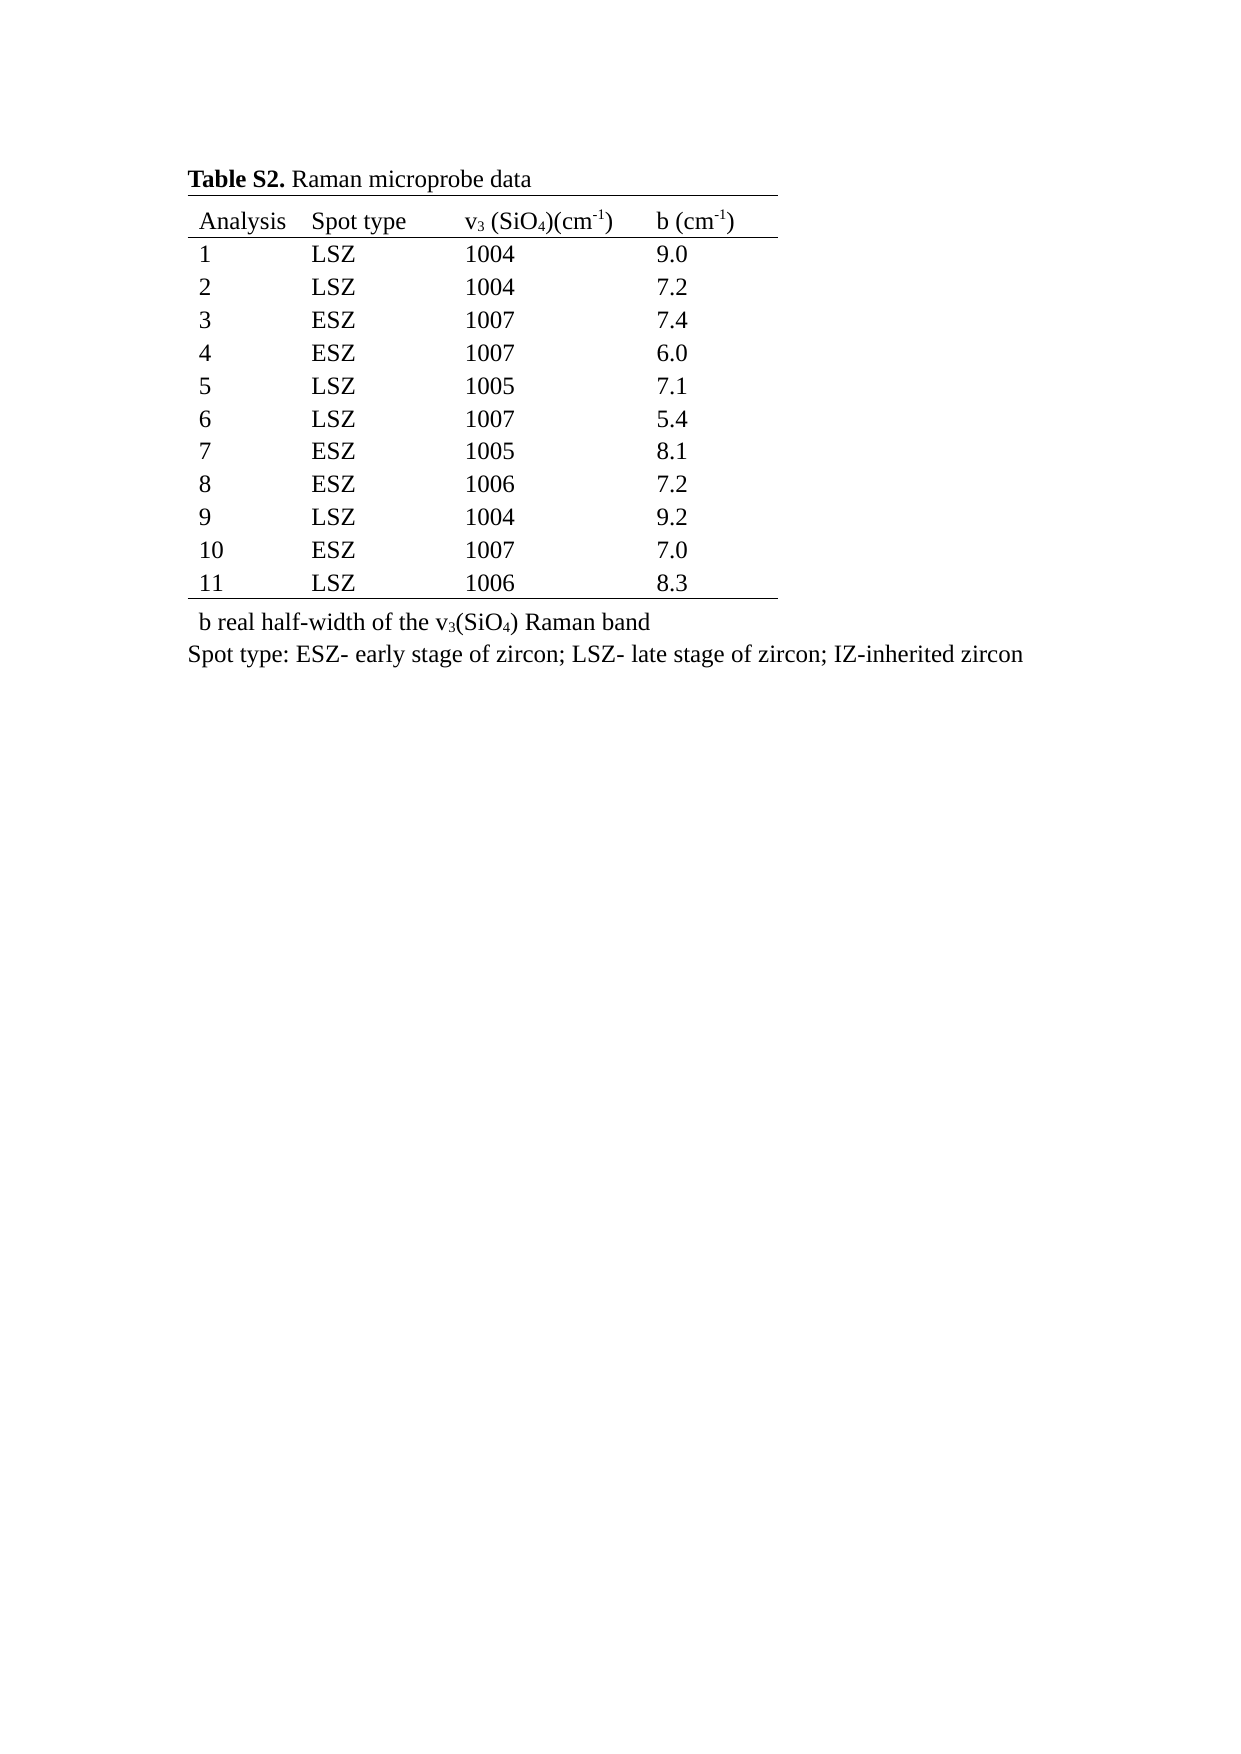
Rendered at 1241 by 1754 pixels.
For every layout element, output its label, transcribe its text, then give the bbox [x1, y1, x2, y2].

table_cell 11 [188, 566, 300, 598]
table_cell 9 [188, 500, 300, 533]
table_cell 1005 [453, 434, 645, 467]
table_cell 9.0 [645, 238, 778, 270]
table_cell 5.4 [645, 401, 778, 434]
table_cell 7.0 [645, 533, 778, 566]
table_cell LSZ [300, 369, 453, 401]
table_cell ESZ [300, 303, 453, 336]
table_cell 1007 [453, 401, 645, 434]
table_cell b real half-width of the v3(SiO4) Raman band [188, 599, 778, 637]
table_cell 7 [188, 434, 300, 467]
table_cell 1006 [453, 566, 645, 598]
table_header Spot type [300, 196, 453, 237]
table_cell 6.0 [645, 336, 778, 369]
table_cell 7.1 [645, 369, 778, 401]
table_cell 8.3 [645, 566, 778, 598]
table_cell 8 [188, 467, 300, 500]
table_cell 1007 [453, 336, 645, 369]
table_cell 5 [188, 369, 300, 401]
table_cell 2 [188, 270, 300, 303]
table_cell 9.2 [645, 500, 778, 533]
table_cell LSZ [300, 401, 453, 434]
table_cell 1 [188, 238, 300, 270]
table_cell ESZ [300, 467, 453, 500]
table_cell 7.4 [645, 303, 778, 336]
table_cell 8.1 [645, 434, 778, 467]
text Table S2. Raman microprobe data [187, 162, 1053, 194]
table_cell ESZ [300, 533, 453, 566]
table_cell 1004 [453, 238, 645, 270]
table_header Analysis [188, 196, 300, 237]
table_cell LSZ [300, 500, 453, 533]
text Spot type: ESZ- early stage of zircon; LSZ- late stage of zircon; IZ-inherited zircon [187, 637, 1053, 670]
table_header v3 (SiO4)(cm-1) [453, 196, 645, 237]
table_cell 6 [188, 401, 300, 434]
table_cell 7.2 [645, 467, 778, 500]
table_cell ESZ [300, 434, 453, 467]
table_cell LSZ [300, 238, 453, 270]
table_cell 10 [188, 533, 300, 566]
table_cell 1006 [453, 467, 645, 500]
table_cell 1007 [453, 303, 645, 336]
table_cell ESZ [300, 336, 453, 369]
table_cell 1004 [453, 500, 645, 533]
table_cell 4 [188, 336, 300, 369]
table_cell LSZ [300, 270, 453, 303]
table_cell 7.2 [645, 270, 778, 303]
table_cell 1007 [453, 533, 645, 566]
table_header b (cm-1) [645, 196, 778, 237]
table_cell 1005 [453, 369, 645, 401]
table_cell 1004 [453, 270, 645, 303]
table_cell LSZ [300, 566, 453, 598]
table_cell 3 [188, 303, 300, 336]
